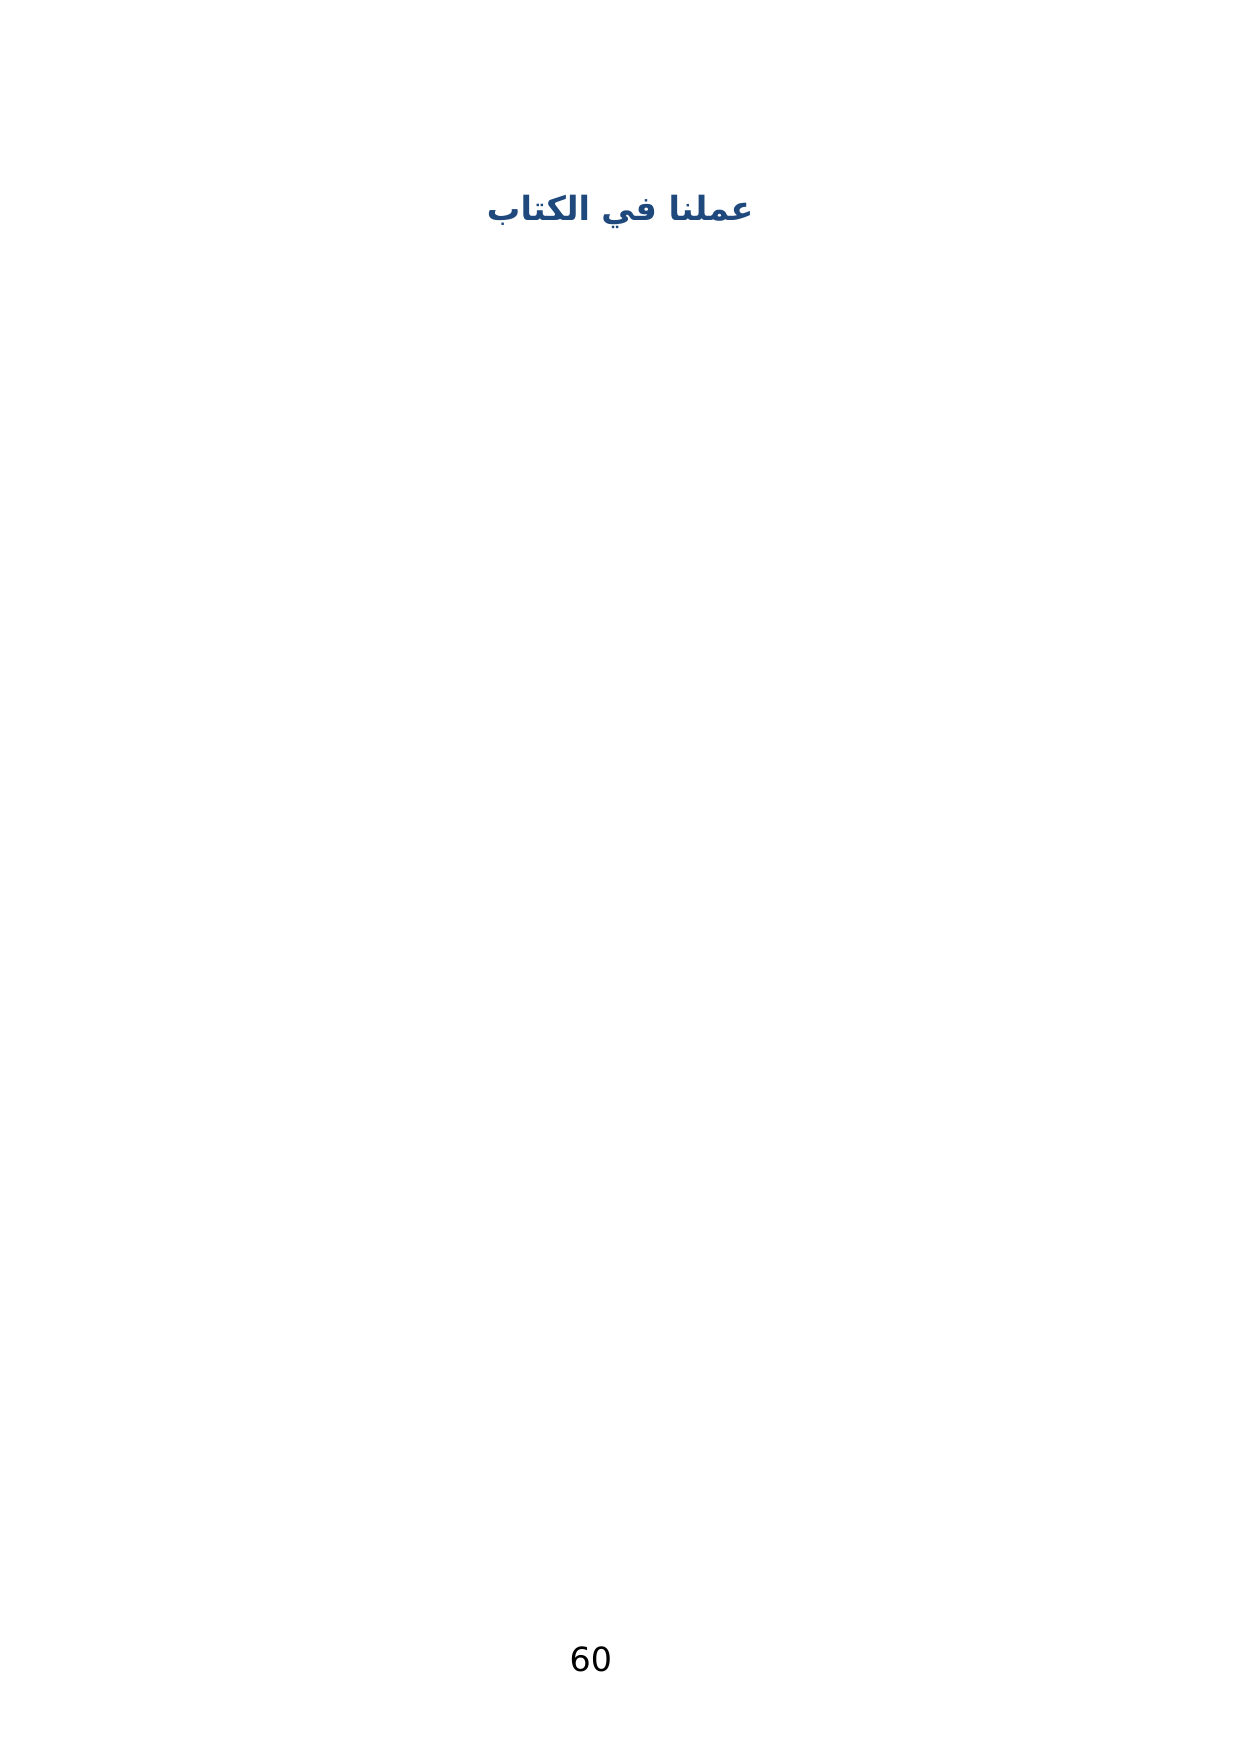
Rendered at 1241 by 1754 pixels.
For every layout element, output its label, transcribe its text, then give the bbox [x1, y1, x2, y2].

subtitle عملنا في الكتاب [236, 190, 1004, 228]
